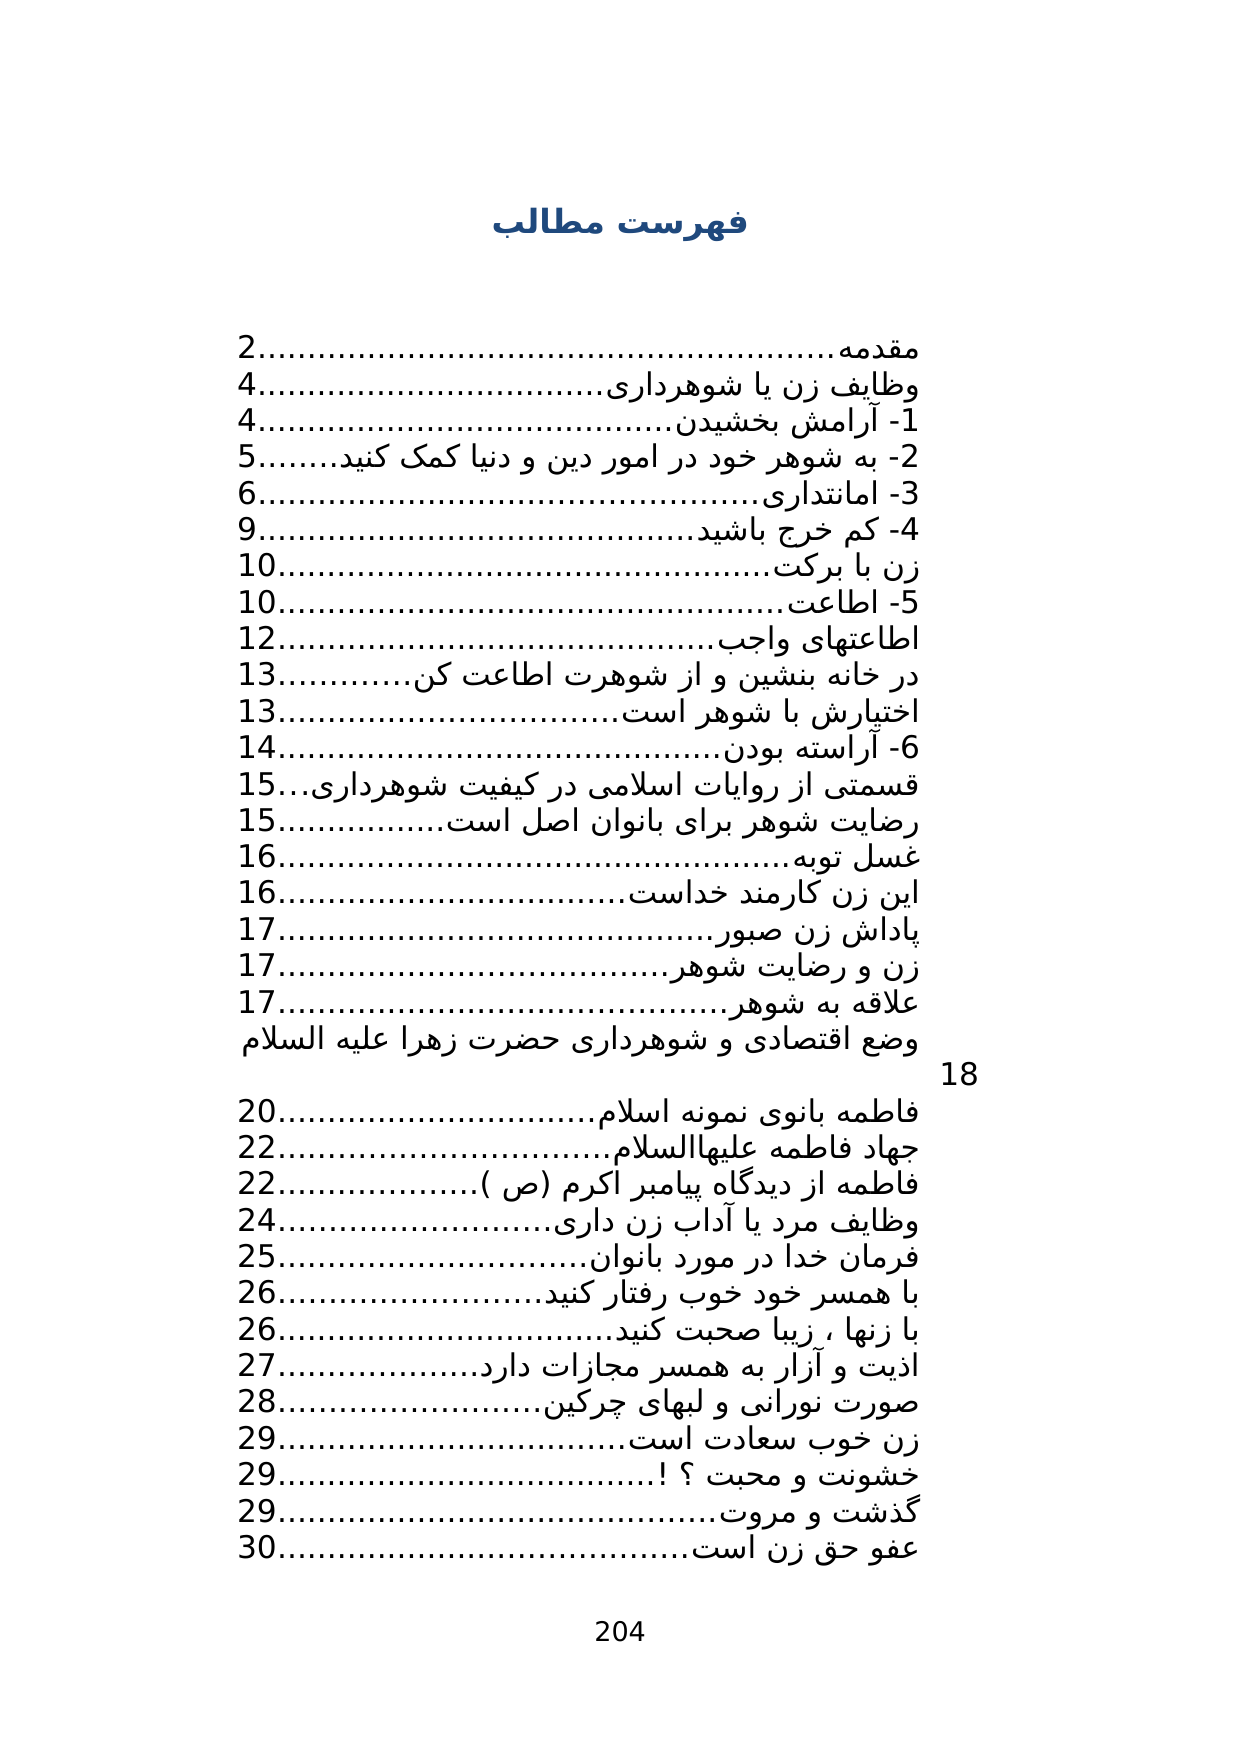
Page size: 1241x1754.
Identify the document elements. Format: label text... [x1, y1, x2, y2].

subtitle فهرست مطالب [236, 202, 1004, 241]
